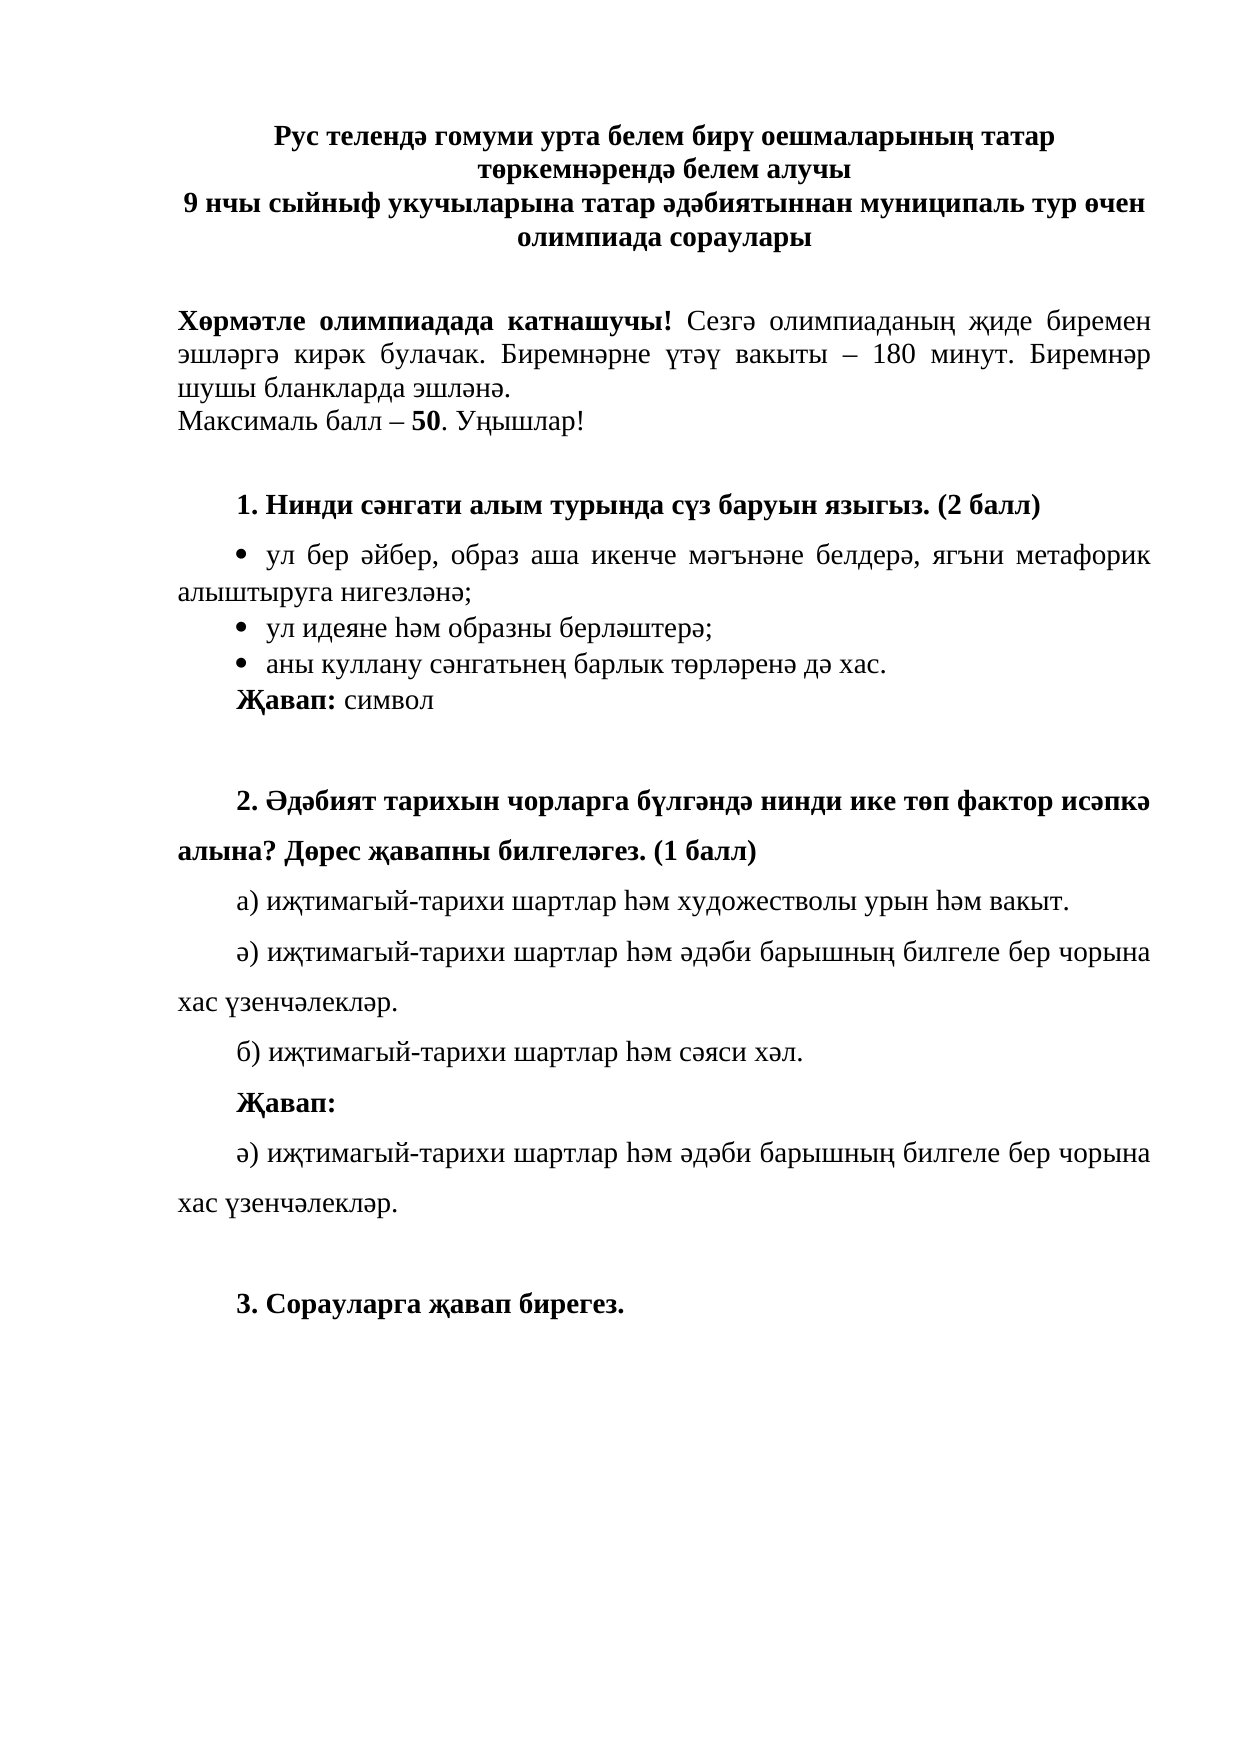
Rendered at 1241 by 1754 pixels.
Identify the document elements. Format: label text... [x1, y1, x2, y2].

text ә) иҗтимагый-тарихи шартлар һәм әдәби барышның билгеле бер чорына хас үзенчәлекләр. [177, 1135, 1152, 1219]
list ул бер әйбер, образ аша икенче мәгънәне белдерә, ягъни метафорик алыштыруга нигезләнә; [177, 537, 1152, 607]
list 3. Сорауларга җавап бирегез. [236, 1286, 1152, 1319]
text 9 нчы сыйныф укучыларына татар әдәбиятыннан муниципаль тур өчен олимпиада сораулары [177, 185, 1152, 252]
list Җавап: символ [236, 682, 1152, 716]
list б) иҗтимагый-тарихи шартлар һәм сәяси хәл. [177, 1034, 1152, 1068]
text Хөрмәтле олимпиадада катнашучы! Сезгә олимпиаданың җиде биремен эшләргә кирәк булачак. Биремнәрне үтәү вакыты – 180 минут. Биремнәр шушы бланкларда эшләнә. [177, 303, 1152, 403]
list ә) иҗтимагый-тарихи шартлар һәм әдәби барышның билгеле бер чорына хас үзенчәлекләр. [177, 934, 1152, 1018]
list 2. Әдәбият тарихын чорларга бүлгәндә нинди ике төп фактор исәпкә алына? Дөрес җавапны билгеләгез. (1 балл) [177, 783, 1152, 867]
list Җавап: [177, 1085, 1152, 1118]
list а) иҗтимагый-тарихи шартлар һәм художестволы урын һәм вакыт. [177, 883, 1152, 917]
list ул идеяне һәм образны берләштерә; [177, 610, 1152, 643]
text Рус телендә гомуми урта белем бирү оешмаларының татар төркемнәрендә белем алучы [177, 118, 1152, 185]
list аны куллану сәнгатьнең барлык төрләренә дә хас. [177, 646, 1152, 680]
text Максималь балл – 50. Уңышлар! [177, 403, 1152, 437]
text 1. Нинди сәнгати алым турында сүз баруын языгыз. (2 балл) [177, 487, 1152, 521]
